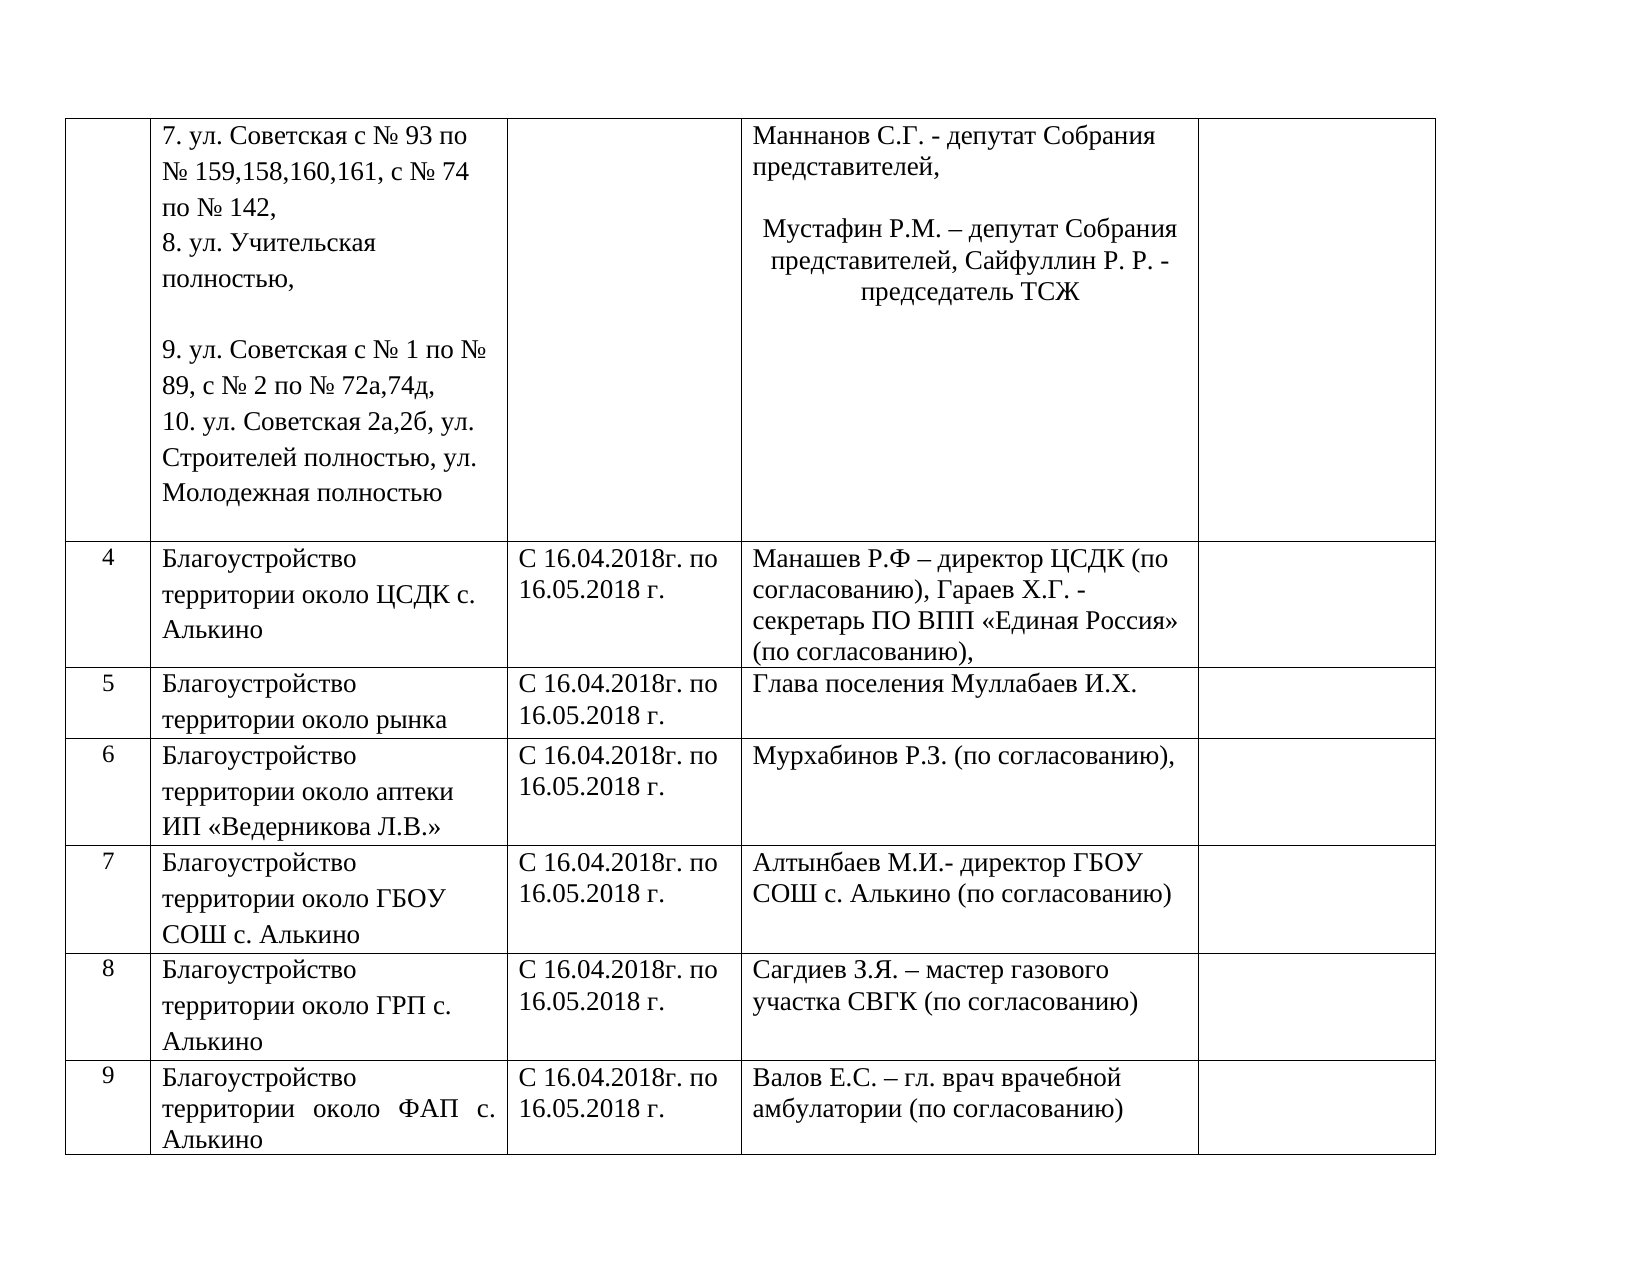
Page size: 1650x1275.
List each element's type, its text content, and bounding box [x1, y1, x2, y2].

table_cell 5 [66, 668, 150, 738]
table_cell [1199, 846, 1435, 952]
table_cell Благоустройство территории около ГБОУ СОШ с. Алькино [151, 846, 507, 952]
table_cell Благоустройство территории около ЦСДК с. Алькино [151, 542, 507, 667]
table_cell С 16.04.2018г. по 16.05.2018 г. [508, 542, 741, 667]
table_cell С 16.04.2018г. по 16.05.2018 г. [508, 668, 741, 738]
table_cell Благоустройство территории около аптеки ИП «Ведерникова Л.В.» [151, 739, 507, 845]
table_cell [1199, 119, 1435, 541]
table_cell 8 [66, 954, 150, 1059]
table_cell 9 [66, 1061, 150, 1154]
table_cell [151, 119, 507, 541]
table_cell [1199, 668, 1435, 738]
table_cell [742, 119, 1198, 541]
table_cell С 16.04.2018г. по 16.05.2018 г. [508, 846, 741, 952]
table_cell Благоустройство территории около рынка [151, 668, 507, 738]
table_cell [1199, 954, 1435, 1059]
table_cell [1199, 542, 1435, 667]
table_cell С 16.04.2018г. по 16.05.2018 г. [508, 739, 741, 845]
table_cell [508, 119, 741, 541]
table_cell [1199, 1061, 1435, 1154]
table_cell 7 [66, 846, 150, 952]
table_cell Мурхабинов Р.З. (по согласованию), [742, 739, 1198, 845]
table_cell Сагдиев З.Я. – мастер газового участка СВГК (по согласованию) [742, 954, 1198, 1059]
table_cell Благоустройство территории около ГРП с. Алькино [151, 954, 507, 1059]
table_cell С 16.04.2018г. по 16.05.2018 г. [508, 954, 741, 1059]
table_cell Алтынбаев М.И.- директор ГБОУ СОШ с. Алькино (по согласованию) [742, 846, 1198, 952]
table_cell 4 [66, 542, 150, 667]
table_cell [508, 1061, 741, 1154]
table_cell 3 [66, 119, 150, 541]
table_cell 6 [66, 739, 150, 845]
table_cell Валов Е.С. – гл. врач врачебной амбулатории (по согласованию) [742, 1061, 1198, 1154]
table_cell [1199, 739, 1435, 845]
table_cell Благоустройство территории около ФАП с. Алькино [151, 1061, 507, 1154]
table_cell Манашев Р.Ф – директор ЦСДК (по согласованию), Гараев Х.Г. - секретарь ПО ВПП «Единая Россия» (по согласованию), [742, 542, 1198, 667]
table_cell Глава поселения Муллабаев И.Х. [742, 668, 1198, 738]
